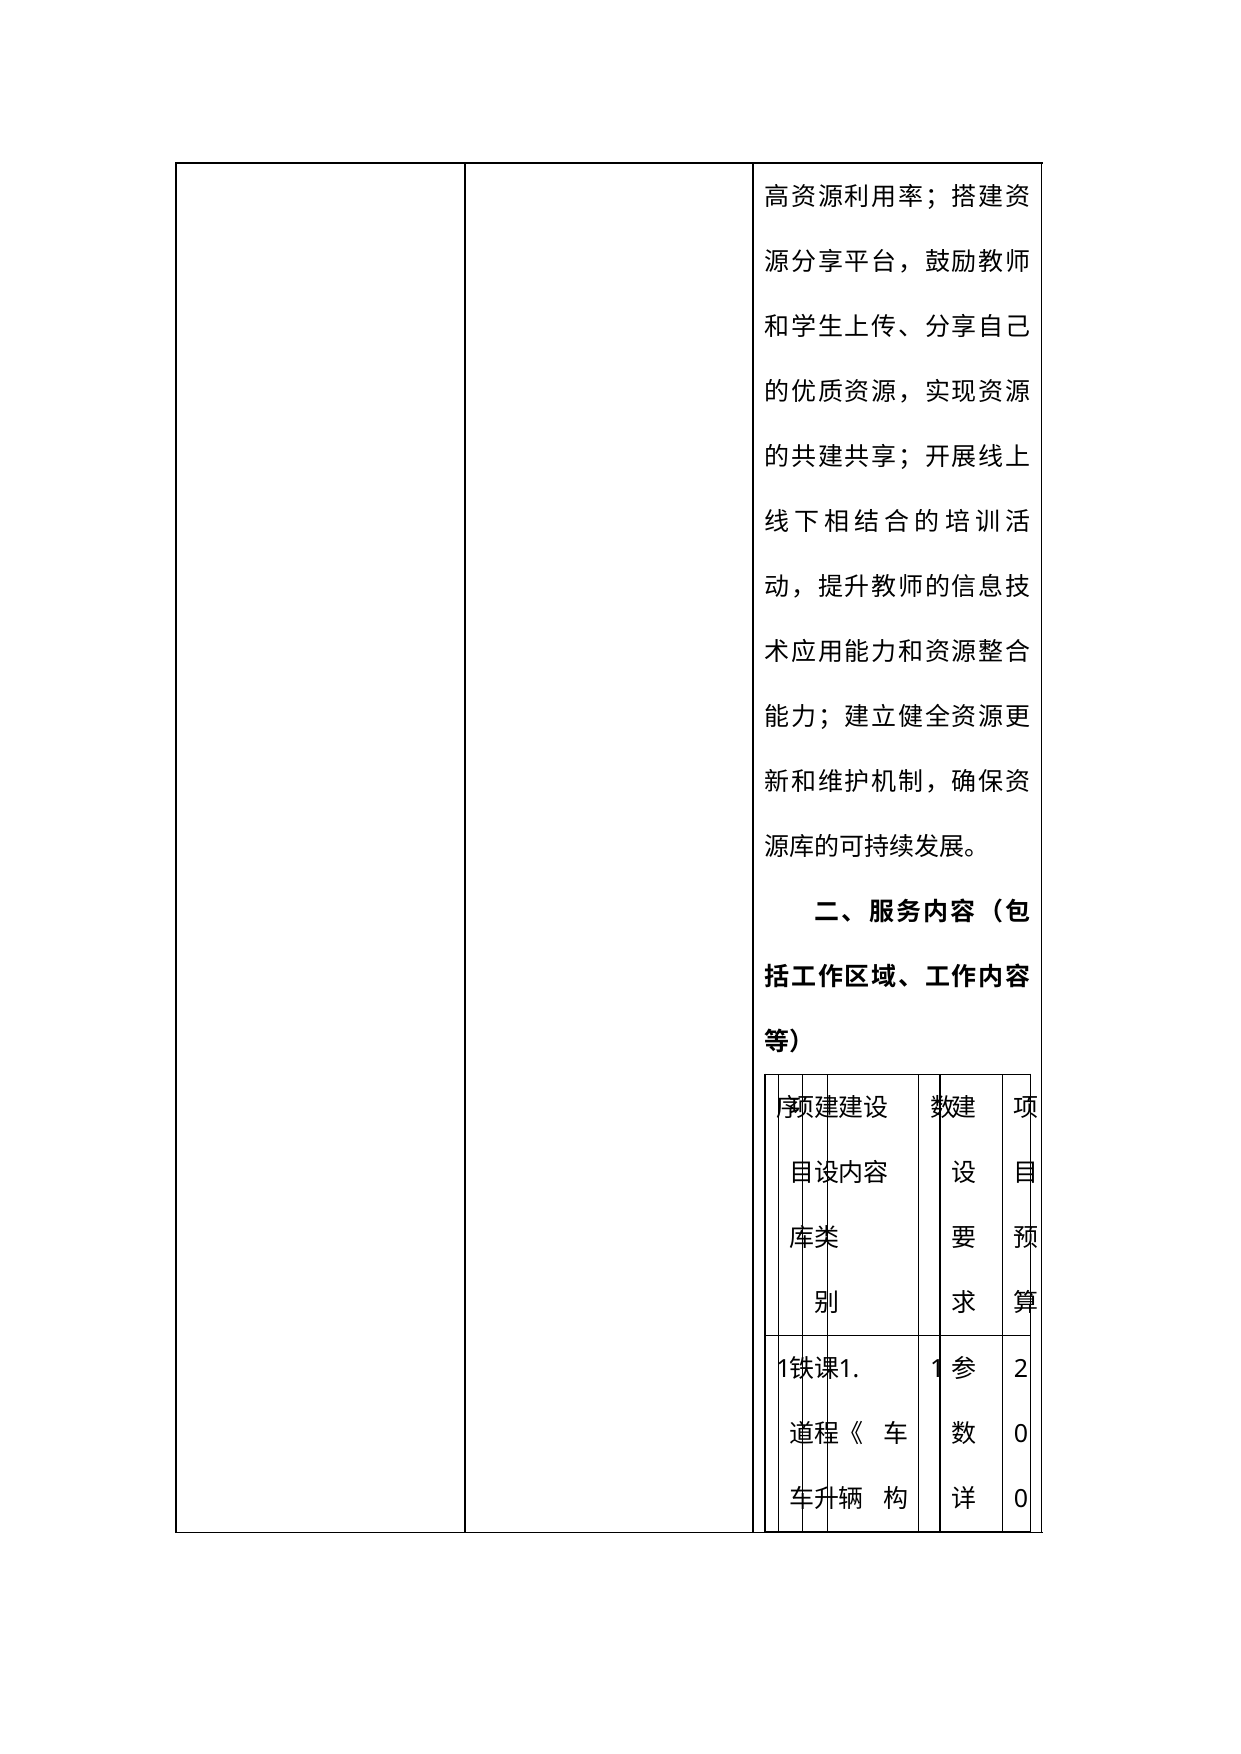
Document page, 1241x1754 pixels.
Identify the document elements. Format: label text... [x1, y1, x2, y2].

table_cell [466, 164, 752, 1532]
table_cell 1 [177, 164, 464, 1532]
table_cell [754, 164, 1041, 1532]
